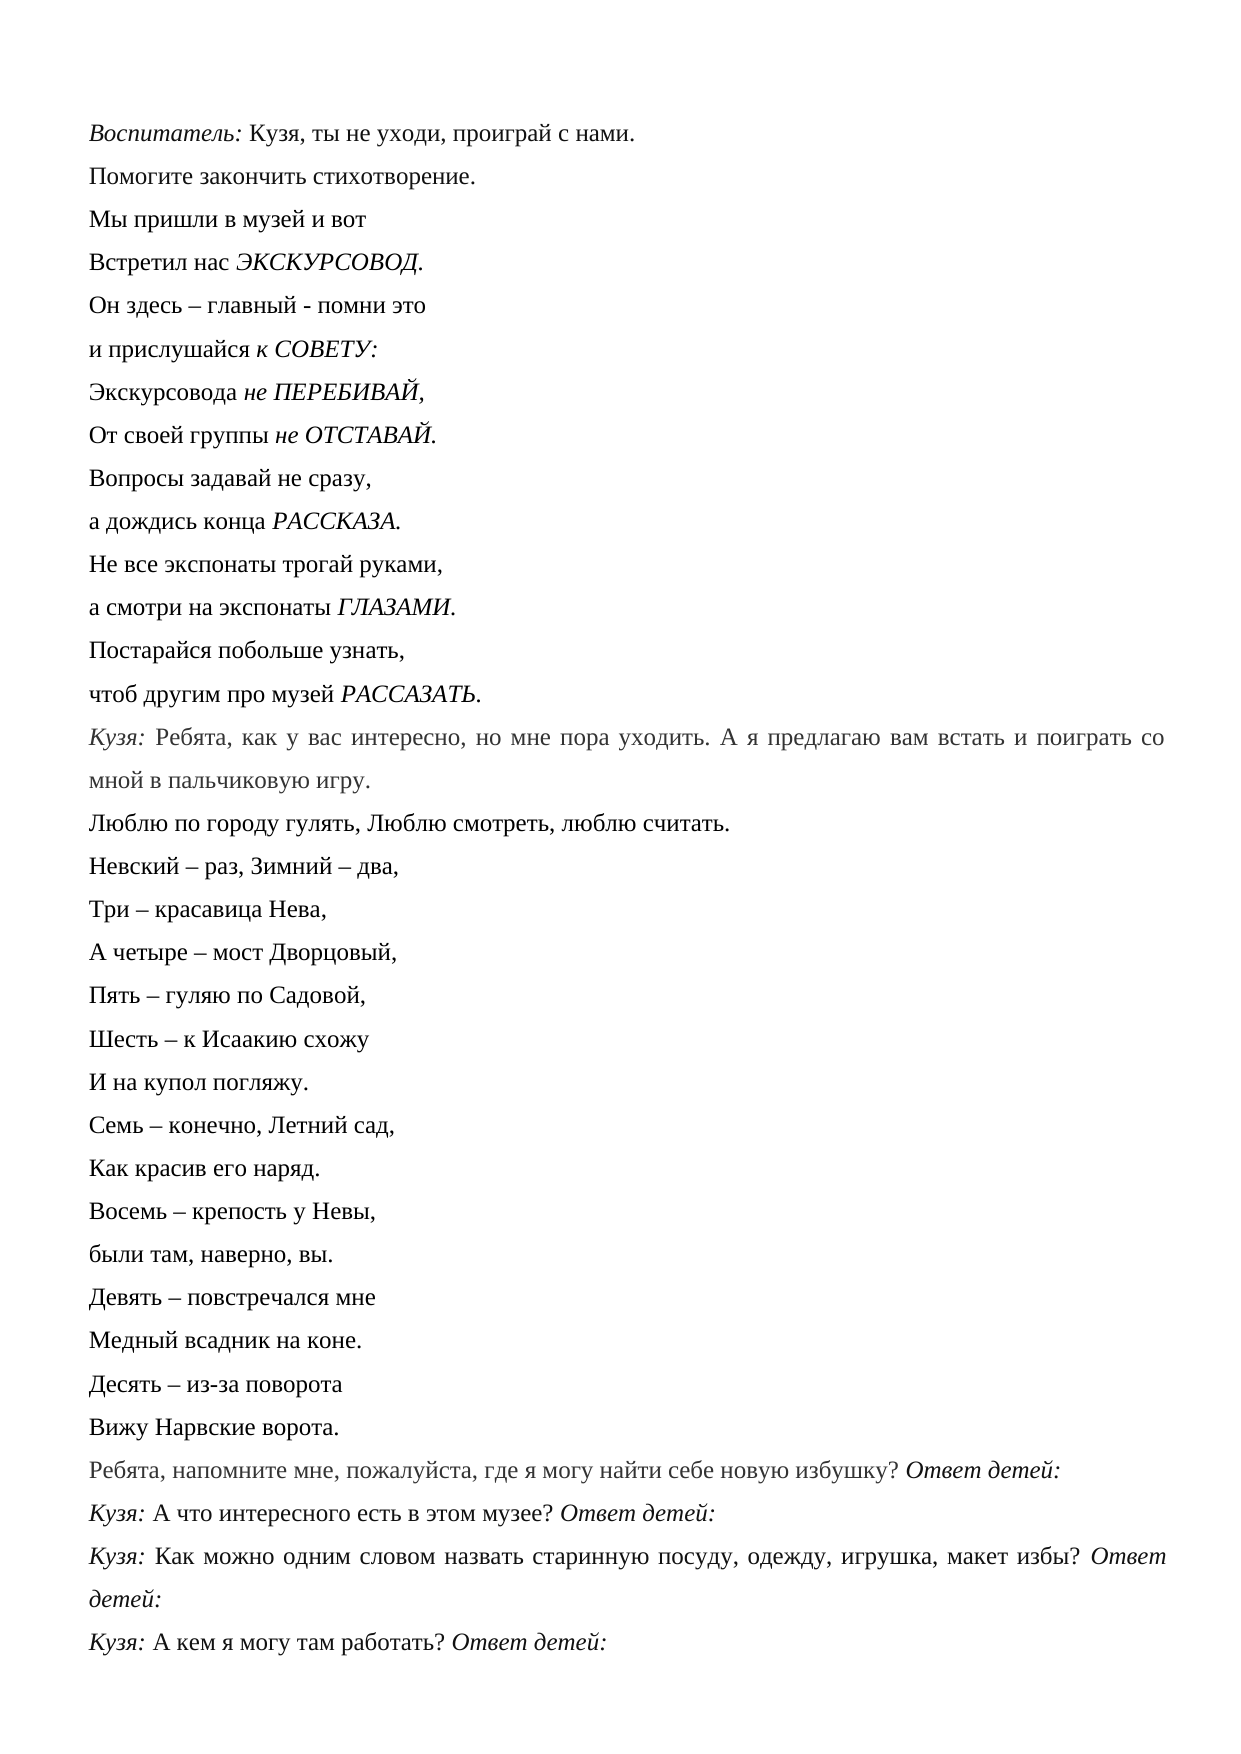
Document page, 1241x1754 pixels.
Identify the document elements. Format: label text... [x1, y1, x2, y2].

text и прислушайся к СОВЕТУ: [88, 334, 1167, 362]
text Кузя: Как можно одним словом назвать старинную посуду, одежду, игрушка, макет избы? Ответ детей: [88, 1541, 1167, 1613]
text Не все экспонаты трогай руками, [88, 549, 1167, 578]
text Кузя: А что интересного есть в этом музее? Ответ детей: [88, 1498, 1167, 1527]
text Шесть – к Исаакию схожу [88, 1024, 1167, 1052]
text Ребята, напомните мне, пожалуйста, где я могу найти себе новую избушку? Ответ детей: [905, 1455, 1167, 1484]
text Вопросы задавай не сразу, [88, 463, 1167, 492]
text Восемь – крепость у Невы, [88, 1196, 1167, 1225]
text А четыре – мост Дворцовый, [88, 937, 1167, 966]
text а дождись конца РАССКАЗА. [88, 506, 1167, 535]
text И на купол погляжу. [88, 1067, 1167, 1096]
text Люблю по городу гулять, Люблю смотреть, люблю считать. [88, 808, 1167, 837]
text Экскурсовода не ПЕРЕБИВАЙ, [88, 377, 1167, 406]
text Постарайся побольше узнать, [88, 636, 1167, 664]
text Пять – гуляю по Садовой, [88, 981, 1167, 1009]
text Как красив его наряд. [88, 1153, 1167, 1182]
text Девять – повстречался мне [88, 1282, 1167, 1311]
text Кузя: Ребята, как у вас интересно, но мне пора уходить. А я предлагаю вам встать и поиграть со мной в пальчиковую игру. [88, 745, 1167, 794]
text Невский – раз, Зимний – два, [88, 851, 1167, 880]
text а смотри на экспонаты ГЛАЗАМИ. [88, 592, 1167, 621]
text Он здесь – главный - помни это [88, 291, 1167, 319]
text Медный всадник на коне. [88, 1326, 1167, 1354]
text чтоб другим про музей РАССАЗАТЬ. [88, 679, 1167, 707]
text Кузя: А кем я могу там работать? Ответ детей: [88, 1627, 1167, 1656]
text Вижу Нарвские ворота. [88, 1412, 1167, 1441]
text Помогите закончить стихотворение. [88, 161, 1167, 190]
text были там, наверно, вы. [88, 1239, 1167, 1268]
text Семь – конечно, Летний сад, [88, 1110, 1167, 1139]
text Воспитатель: Кузя, ты не уходи, проиграй с нами. [88, 118, 1167, 147]
text Десять – из-за поворота [88, 1369, 1167, 1397]
text Мы пришли в музей и вот [88, 204, 1167, 233]
text От своей группы не ОТСТАВАЙ. [88, 420, 1167, 449]
text Три – красавица Нева, [88, 894, 1167, 923]
text Встретил нас ЭКСКУРСОВОД. [88, 247, 1167, 276]
